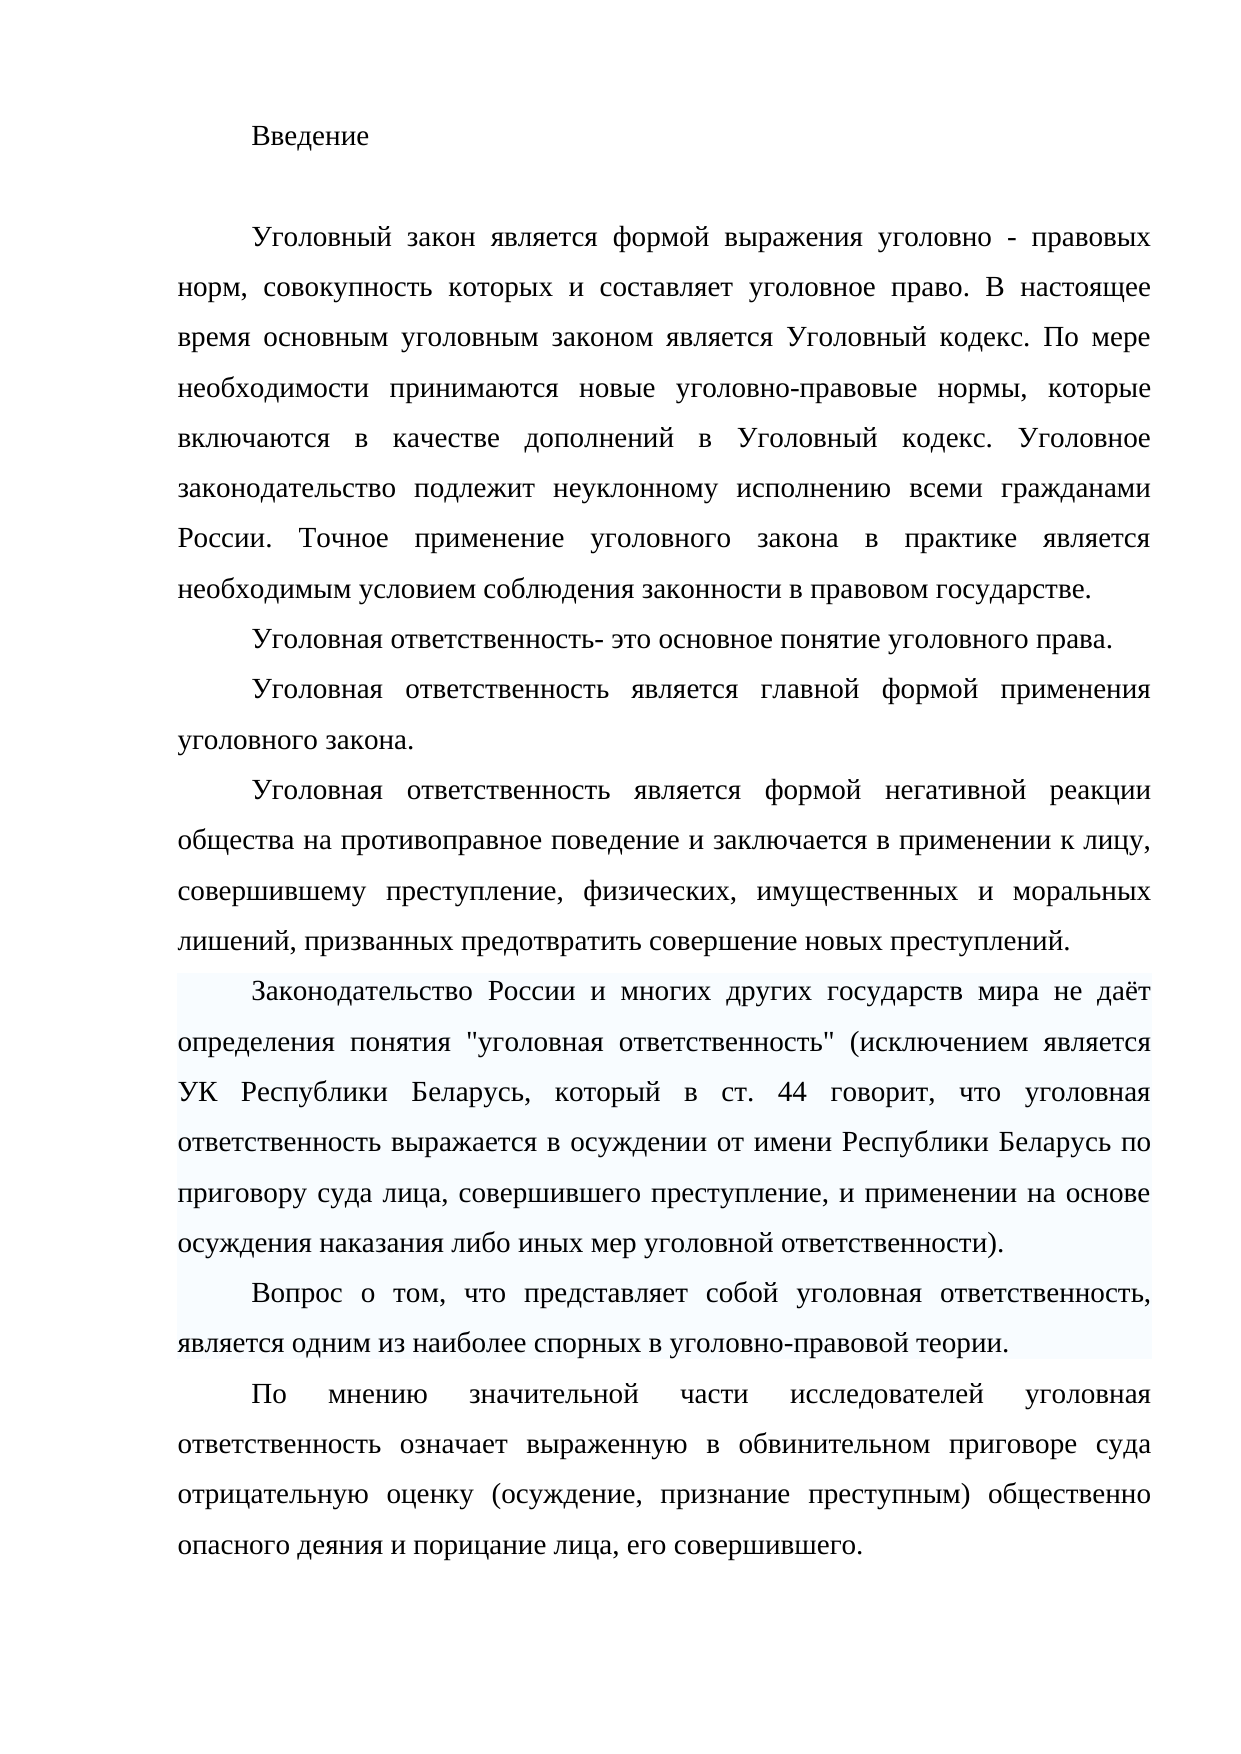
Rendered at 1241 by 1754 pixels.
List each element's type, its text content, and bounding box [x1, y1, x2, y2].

text Уголовная ответственность является формой негативной реакции общества на противоправное поведение и заключается в применении к лицу, совершившему преступление, физических, имущественных и моральных лишений, призванных предотвратить совершение новых преступлений. [177, 772, 1152, 957]
text Уголовный закон является формой выражения уголовно - правовых норм, совокупность которых и составляет уголовное право. В настоящее время основным уголовным законом является Уголовный кодекс. По мере необходимости принимаются новые уголовно-правовые нормы, которые включаются в качестве дополнений в Уголовный кодекс. Уголовное законодательство подлежит неуклонному исполнению всеми гражданами России. Точное применение уголовного закона в практике является необходимым условием соблюдения законности в правовом государстве. [177, 219, 1152, 604]
text Вопрос о том, что представляет собой уголовная ответственность, является одним из наиболее спорных в уголовно-правовой теории. [177, 1275, 1152, 1359]
text Уголовная ответственность- это основное понятие уголовного права. [177, 621, 1152, 655]
text Уголовная ответственность является главной формой применения уголовного закона. [177, 672, 1152, 755]
text По мнению значительной части исследователей уголовная ответственность означает выраженную в обвинительном приговоре суда отрицательную оценку (осуждение, признание преступным) общественно опасного деяния и порицание лица, его совершившего. [177, 1376, 1152, 1560]
text Законодательство России и многих других государств мира не даёт определения понятия "уголовная ответственность" (исключением является УК Республики Беларусь, который в ст. 44 говорит, что уголовная ответственность выражается в осуждении от имени Республики Беларусь по приговору суда лица, совершившего преступление, и применении на основе осуждения наказания либо иных мер уголовной ответственности). [177, 973, 1152, 1258]
text Введение [177, 118, 1152, 152]
